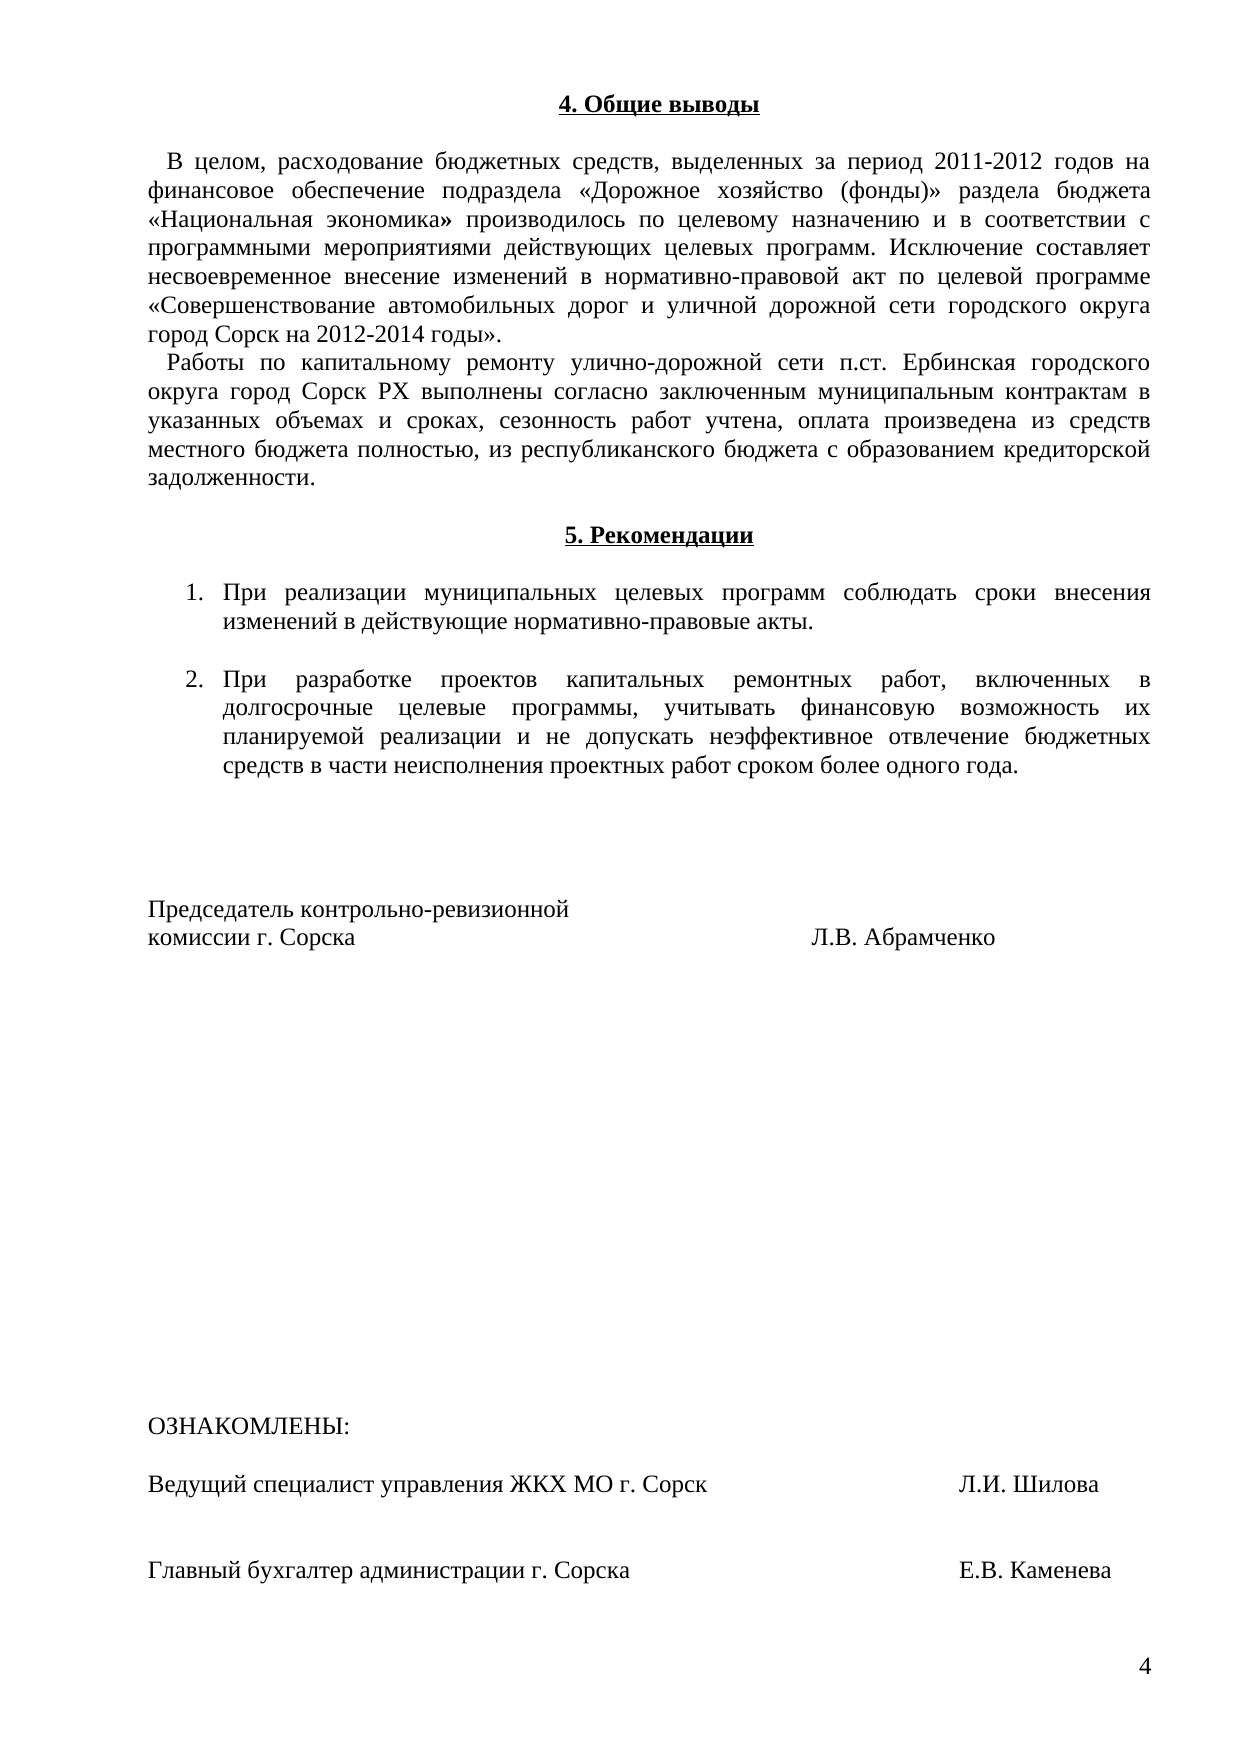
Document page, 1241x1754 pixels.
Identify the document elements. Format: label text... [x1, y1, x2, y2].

text 4. Общие выводы [148, 89, 1152, 117]
text Ведущий специалист управления ЖКХ МО г. Сорск Л.И. Шилова [148, 1469, 1152, 1497]
text В целом, расходование бюджетных средств, выделенных за период 2011-2012 годов на финансовое обеспечение подраздела «Дорожное хозяйство (фонды)» раздела бюджета «Национальная экономика» производилось по целевому назначению и в соответствии с программными мероприятиями действующих целевых программ. Исключение составляет несвоевременное внесение изменений в нормативно-правовой акт по целевой программе «Совершенствование автомобильных дорог и уличной дорожной сети городского округа город Сорск на 2012-2014 годы». [148, 146, 1152, 347]
text ОЗНАКОМЛЕНЫ: [148, 1411, 1152, 1440]
text Главный бухгалтер администрации г. Сорска Е.В. Каменева [148, 1555, 1152, 1584]
text 5. Рекомендации [148, 520, 1152, 549]
text Председатель контрольно-ревизионной [148, 894, 1152, 922]
text Работы по капитальному ремонту улично-дорожной сети п.ст. Ербинская городского округа город Сорск РХ выполнены согласно заключенным муниципальным контрактам в указанных объемах и сроках, сезонность работ учтена, оплата произведена из средств местного бюджета полностью, из республиканского бюджета с образованием кредиторской задолженности. [148, 347, 1152, 491]
text комиссии г. Сорска Л.В. Абрамченко [148, 922, 1152, 951]
list При реализации муниципальных целевых программ соблюдать сроки внесения изменений в действующие нормативно-правовые акты. [185, 577, 1152, 635]
list При разработке проектов капитальных ремонтных работ, включенных в долгосрочные целевые программы, учитывать финансовую возможность их планируемой реализации и не допускать неэффективное отвлечение бюджетных средств в части неисполнения проектных работ сроком более одного года. [185, 664, 1152, 779]
